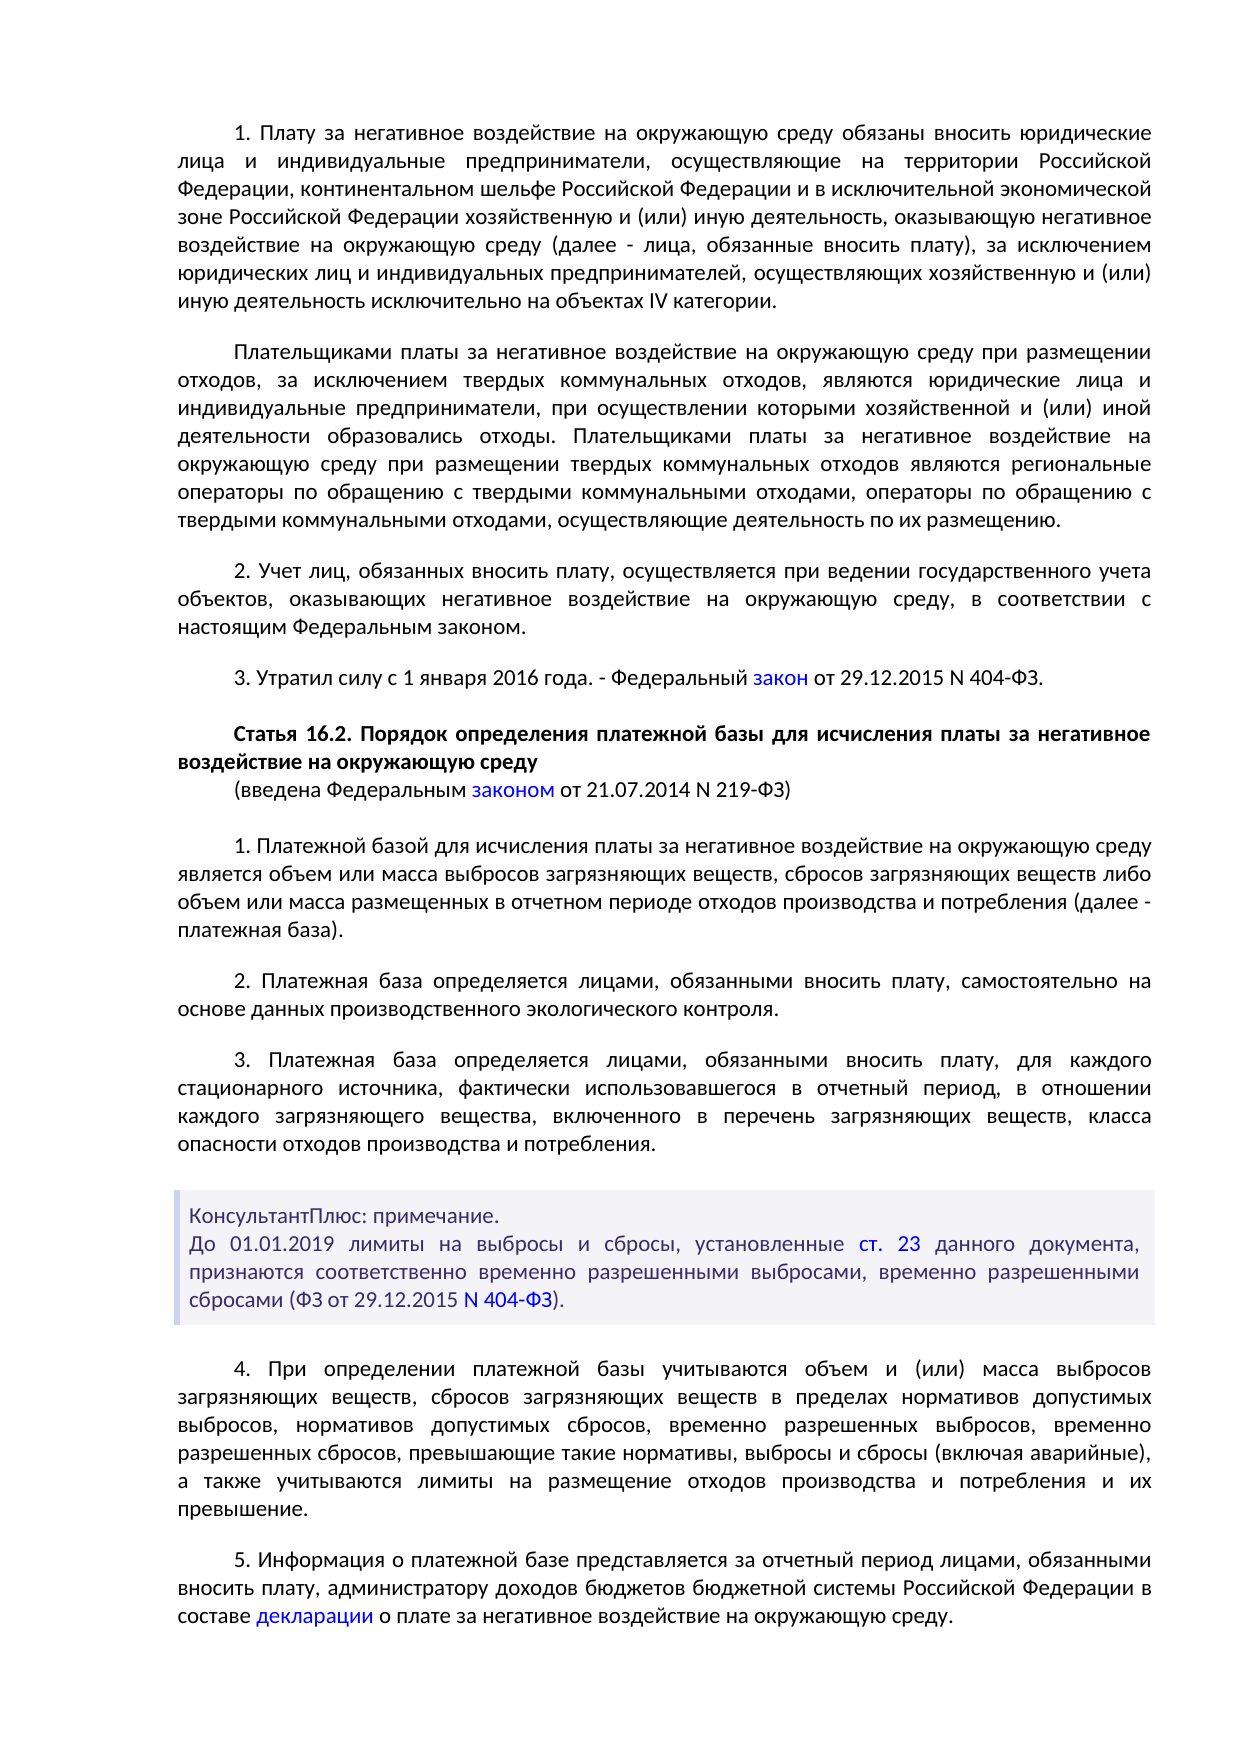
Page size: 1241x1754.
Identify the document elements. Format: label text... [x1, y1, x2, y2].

text 2. Учет лиц, обязанных вносить плату, осуществляется при ведении государственного учета объектов, оказывающих негативное воздействие на окружающую среду, в соответствии с настоящим Федеральным законом. [177, 556, 1152, 640]
text 2. Платежная база определяется лицами, обязанными вносить плату, самостоятельно на основе данных производственного экологического контроля. [177, 966, 1152, 1022]
text 3. Платежная база определяется лицами, обязанными вносить плату, для каждого стационарного источника, фактически использовавшегося в отчетный период, в отношении каждого загрязняющего вещества, включенного в перечень загрязняющих веществ, класса опасности отходов производства и потребления. [177, 1045, 1152, 1157]
text (введена Федеральным законом от 21.07.2014 N 219-ФЗ) [177, 775, 1152, 803]
text 3. Утратил силу с 1 января 2016 года. - Федеральный закон от 29.12.2015 N 404-ФЗ. [177, 663, 1152, 691]
text 5. Информация о платежной базе представляется за отчетный период лицами, обязанными вносить плату, администратору доходов бюджетов бюджетной системы Российской Федерации в составе декларации о плате за негативное воздействие на окружающую среду. [177, 1546, 1152, 1629]
text 4. При определении платежной базы учитываются объем и (или) масса выбросов загрязняющих веществ, сбросов загрязняющих веществ в пределах нормативов допустимых выбросов, нормативов допустимых сбросов, временно разрешенных выбросов, временно разрешенных сбросов, превышающие такие нормативы, выбросы и сбросы (включая аварийные), а также учитываются лимиты на размещение отходов производства и потребления и их превышение. [177, 1354, 1152, 1523]
table_header КонсультантПлюс: примечание. До 01.01.2019 лимиты на выбросы и сбросы, установленные ст. 23 данного документа, признаются соответственно временно разрешенными выбросами, временно разрешенными сбросами (ФЗ от 29.12.2015 N 404-ФЗ). [180, 1190, 1149, 1325]
text Плательщиками платы за негативное воздействие на окружающую среду при размещении отходов, за исключением твердых коммунальных отходов, являются юридические лица и индивидуальные предприниматели, при осуществлении которыми хозяйственной и (или) иной деятельности образовались отходы. Плательщиками платы за негативное воздействие на окружающую среду при размещении твердых коммунальных отходов являются региональные операторы по обращению с твердыми коммунальными отходами, операторы по обращению с твердыми коммунальными отходами, осуществляющие деятельность по их размещению. [177, 337, 1152, 533]
text 1. Платежной базой для исчисления платы за негативное воздействие на окружающую среду является объем или масса выбросов загрязняющих веществ, сбросов загрязняющих веществ либо объем или масса размещенных в отчетном периоде отходов производства и потребления (далее - платежная база). [177, 831, 1152, 943]
title Статья 16.2. Порядок определения платежной базы для исчисления платы за негативное воздействие на окружающую среду [177, 719, 1152, 775]
text 1. Плату за негативное воздействие на окружающую среду обязаны вносить юридические лица и индивидуальные предприниматели, осуществляющие на территории Российской Федерации, континентальном шельфе Российской Федерации и в исключительной экономической зоне Российской Федерации хозяйственную и (или) иную деятельность, оказывающую негативное воздействие на окружающую среду (далее - лица, обязанные вносить плату), за исключением юридических лиц и индивидуальных предпринимателей, осуществляющих хозяйственную и (или) иную деятельность исключительно на объектах IV категории. [177, 118, 1152, 314]
